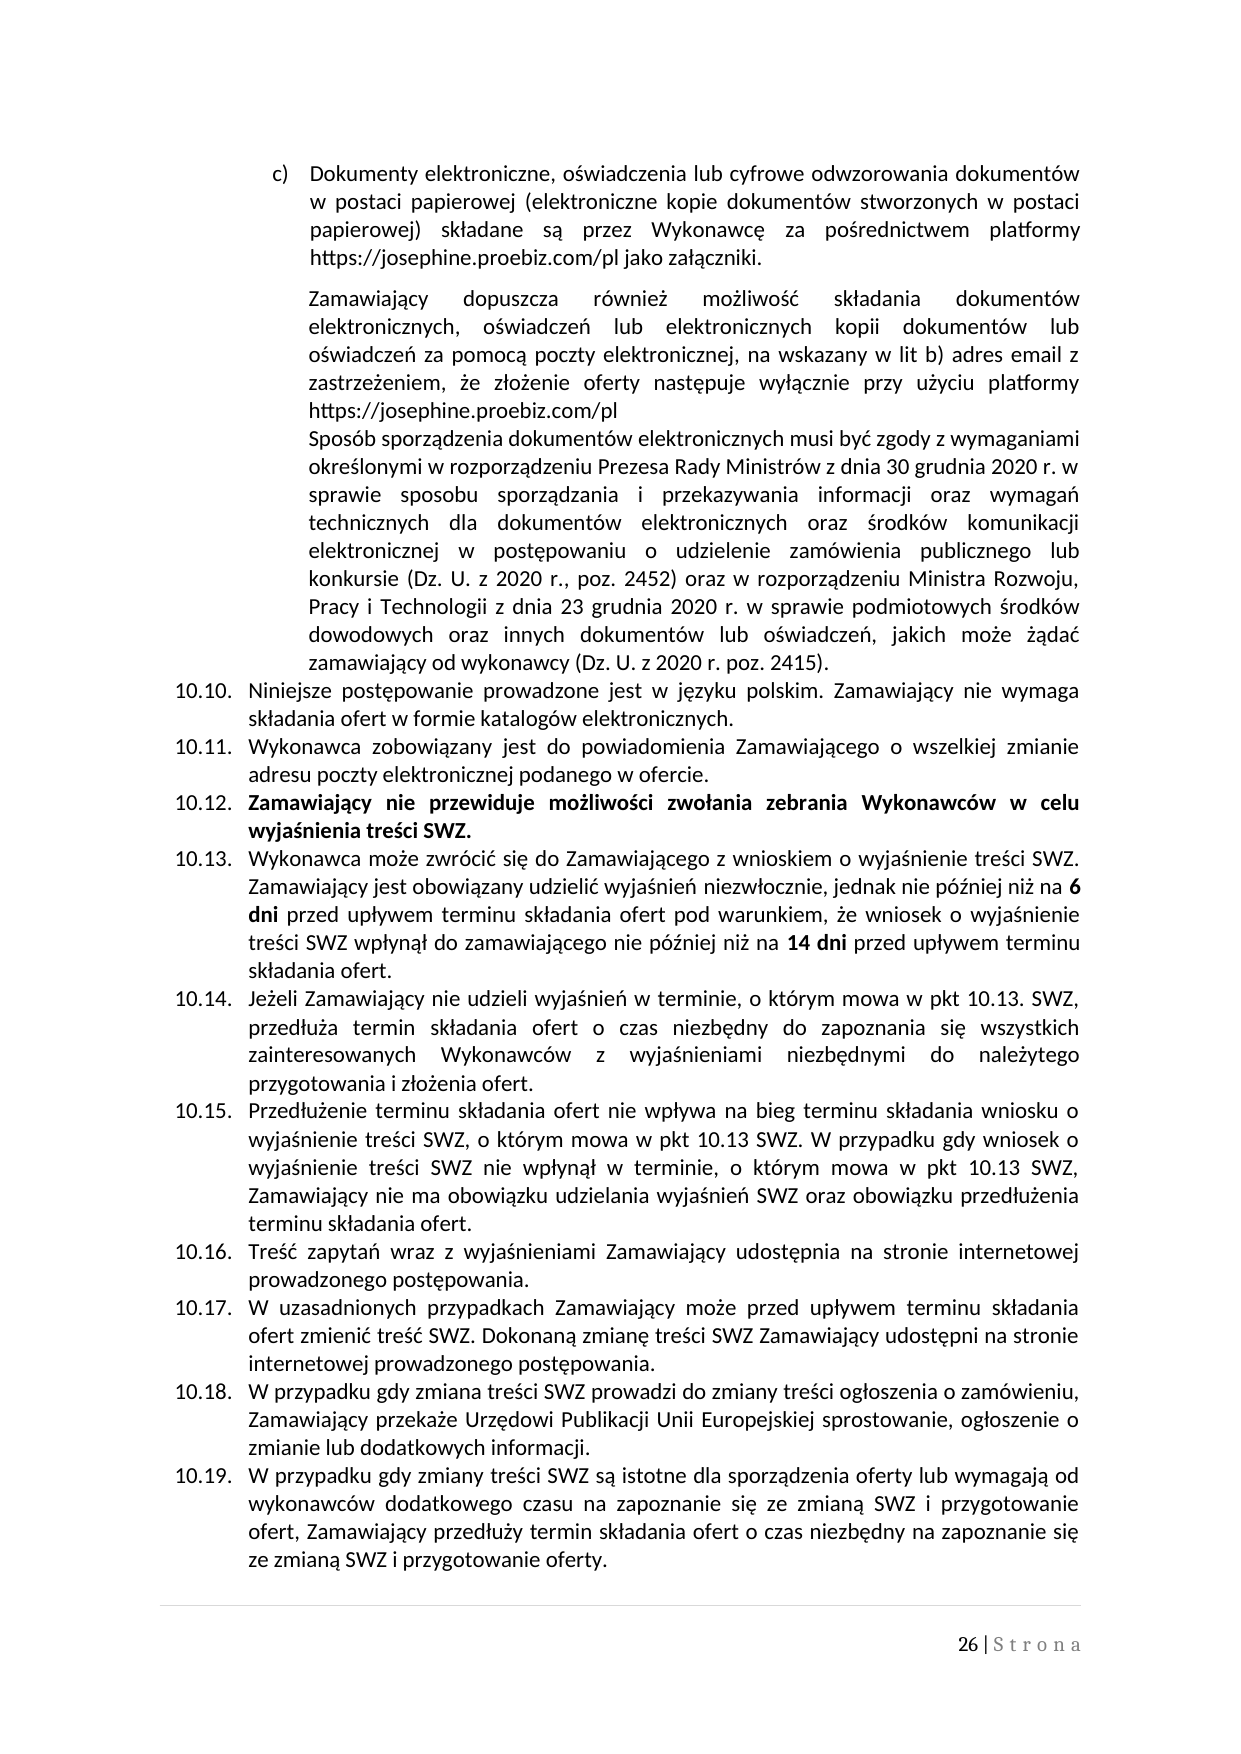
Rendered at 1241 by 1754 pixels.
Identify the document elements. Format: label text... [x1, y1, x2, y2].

list W uzasadnionych przypadkach Zamawiający może przed upływem terminu składania ofert zmienić treść SWZ. Dokonaną zmianę treści SWZ Zamawiający udostępni na stronie internetowej prowadzonego postępowania. [174, 1293, 1081, 1377]
list Treść zapytań wraz z wyjaśnieniami Zamawiający udostępnia na stronie internetowej prowadzonego postępowania. [174, 1237, 1081, 1293]
list W przypadku gdy zmiany treści SWZ są istotne dla sporządzenia oferty lub wymagają od wykonawców dodatkowego czasu na zapoznanie się ze zmianą SWZ i przygotowanie ofert, Zamawiający przedłuży termin składania ofert o czas niezbędny na zapoznanie się ze zmianą SWZ i przygotowanie oferty. [174, 1461, 1081, 1573]
list Zamawiający dopuszcza również możliwość składania dokumentów elektronicznych, oświadczeń lub elektronicznych kopii dokumentów lub oświadczeń za pomocą poczty elektronicznej, na wskazany w lit b) adres email z zastrzeżeniem, że złożenie oferty następuje wyłącznie przy użyciu platformy https://josephine.proebiz.com/pl Sposób sporządzenia dokumentów elektronicznych musi być zgody z wymaganiami określonymi w rozporządzeniu Prezesa Rady Ministrów z dnia 30 grudnia 2020 r. w sprawie sposobu sporządzania i przekazywania informacji oraz wymagań technicznych dla dokumentów elektronicznych oraz środków komunikacji elektronicznej w postępowaniu o udzielenie zamówienia publicznego lub konkursie (Dz. U. z 2020 r., poz. 2452) oraz w rozporządzeniu Ministra Rozwoju, Pracy i Technologii z dnia 23 grudnia 2020 r. w sprawie podmiotowych środków dowodowych oraz innych dokumentów lub oświadczeń, jakich może żądać zamawiający od wykonawcy (Dz. U. z 2020 r. poz. 2415). [308, 284, 1081, 676]
list Jeżeli Zamawiający nie udzieli wyjaśnień w terminie, o którym mowa w pkt 10.13. SWZ, przedłuża termin składania ofert o czas niezbędny do zapoznania się wszystkich zainteresowanych Wykonawców z wyjaśnieniami niezbędnymi do należytego przygotowania i złożenia ofert. [174, 984, 1081, 1097]
list Niniejsze postępowanie prowadzone jest w języku polskim. Zamawiający nie wymaga składania ofert w formie katalogów elektronicznych. [174, 676, 1081, 732]
list Wykonawca zobowiązany jest do powiadomienia Zamawiającego o wszelkiej zmianie adresu poczty elektronicznej podanego w ofercie. [174, 732, 1081, 788]
list Przedłużenie terminu składania ofert nie wpływa na bieg terminu składania wniosku o wyjaśnienie treści SWZ, o którym mowa w pkt 10.13 SWZ. W przypadku gdy wniosek o wyjaśnienie treści SWZ nie wpłynął w terminie, o którym mowa w pkt 10.13 SWZ, Zamawiający nie ma obowiązku udzielania wyjaśnień SWZ oraz obowiązku przedłużenia terminu składania ofert. [174, 1097, 1081, 1237]
list W przypadku gdy zmiana treści SWZ prowadzi do zmiany treści ogłoszenia o zamówieniu, Zamawiający przekaże Urzędowi Publikacji Unii Europejskiej sprostowanie, ogłoszenie o zmianie lub dodatkowych informacji. [174, 1377, 1081, 1461]
list Zamawiający nie przewiduje możliwości zwołania zebrania Wykonawców w celu wyjaśnienia treści SWZ. [174, 788, 1081, 844]
list Wykonawca może zwrócić się do Zamawiającego z wnioskiem o wyjaśnienie treści SWZ. Zamawiający jest obowiązany udzielić wyjaśnień niezwłocznie, jednak nie później niż na 6 dni przed upływem terminu składania ofert pod warunkiem, że wniosek o wyjaśnienie treści SWZ wpłynął do zamawiającego nie później niż na 14 dni przed upływem terminu składania ofert. [174, 844, 1081, 984]
list Dokumenty elektroniczne, oświadczenia lub cyfrowe odwzorowania dokumentów w postaci papierowej (elektroniczne kopie dokumentów stworzonych w postaci papierowej) składane są przez Wykonawcę za pośrednictwem platformy https://josephine.proebiz.com/pl jako załączniki. [272, 159, 1081, 272]
